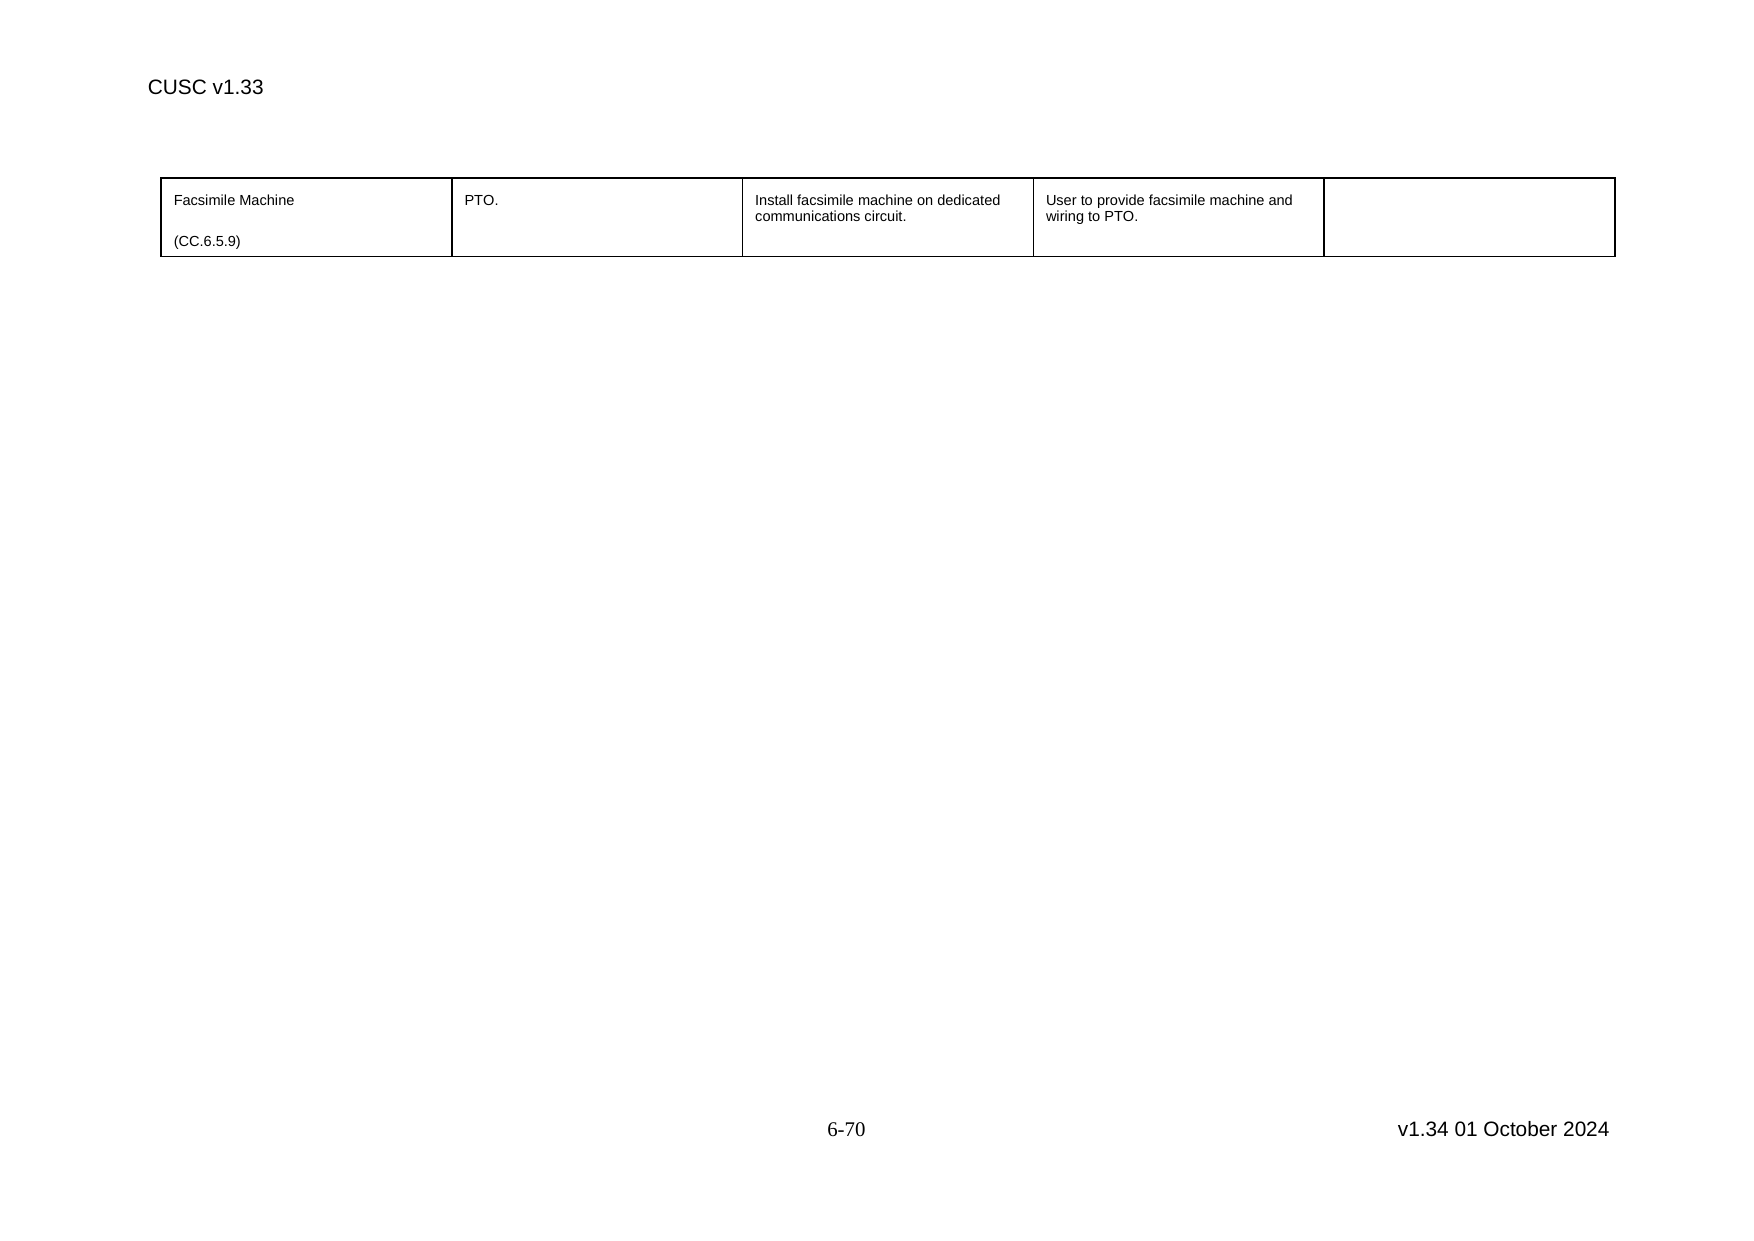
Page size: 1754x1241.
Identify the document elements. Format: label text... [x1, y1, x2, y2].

table_cell User to provide facsimile machine and wiring to PTO. [1034, 179, 1323, 256]
table_cell PTO. [453, 179, 742, 256]
table_cell Facsimile Machine (CC.6.5.9) [162, 179, 451, 256]
table_cell [1325, 179, 1614, 256]
table_cell Install facsimile machine on dedicated communications circuit. [743, 179, 1033, 256]
